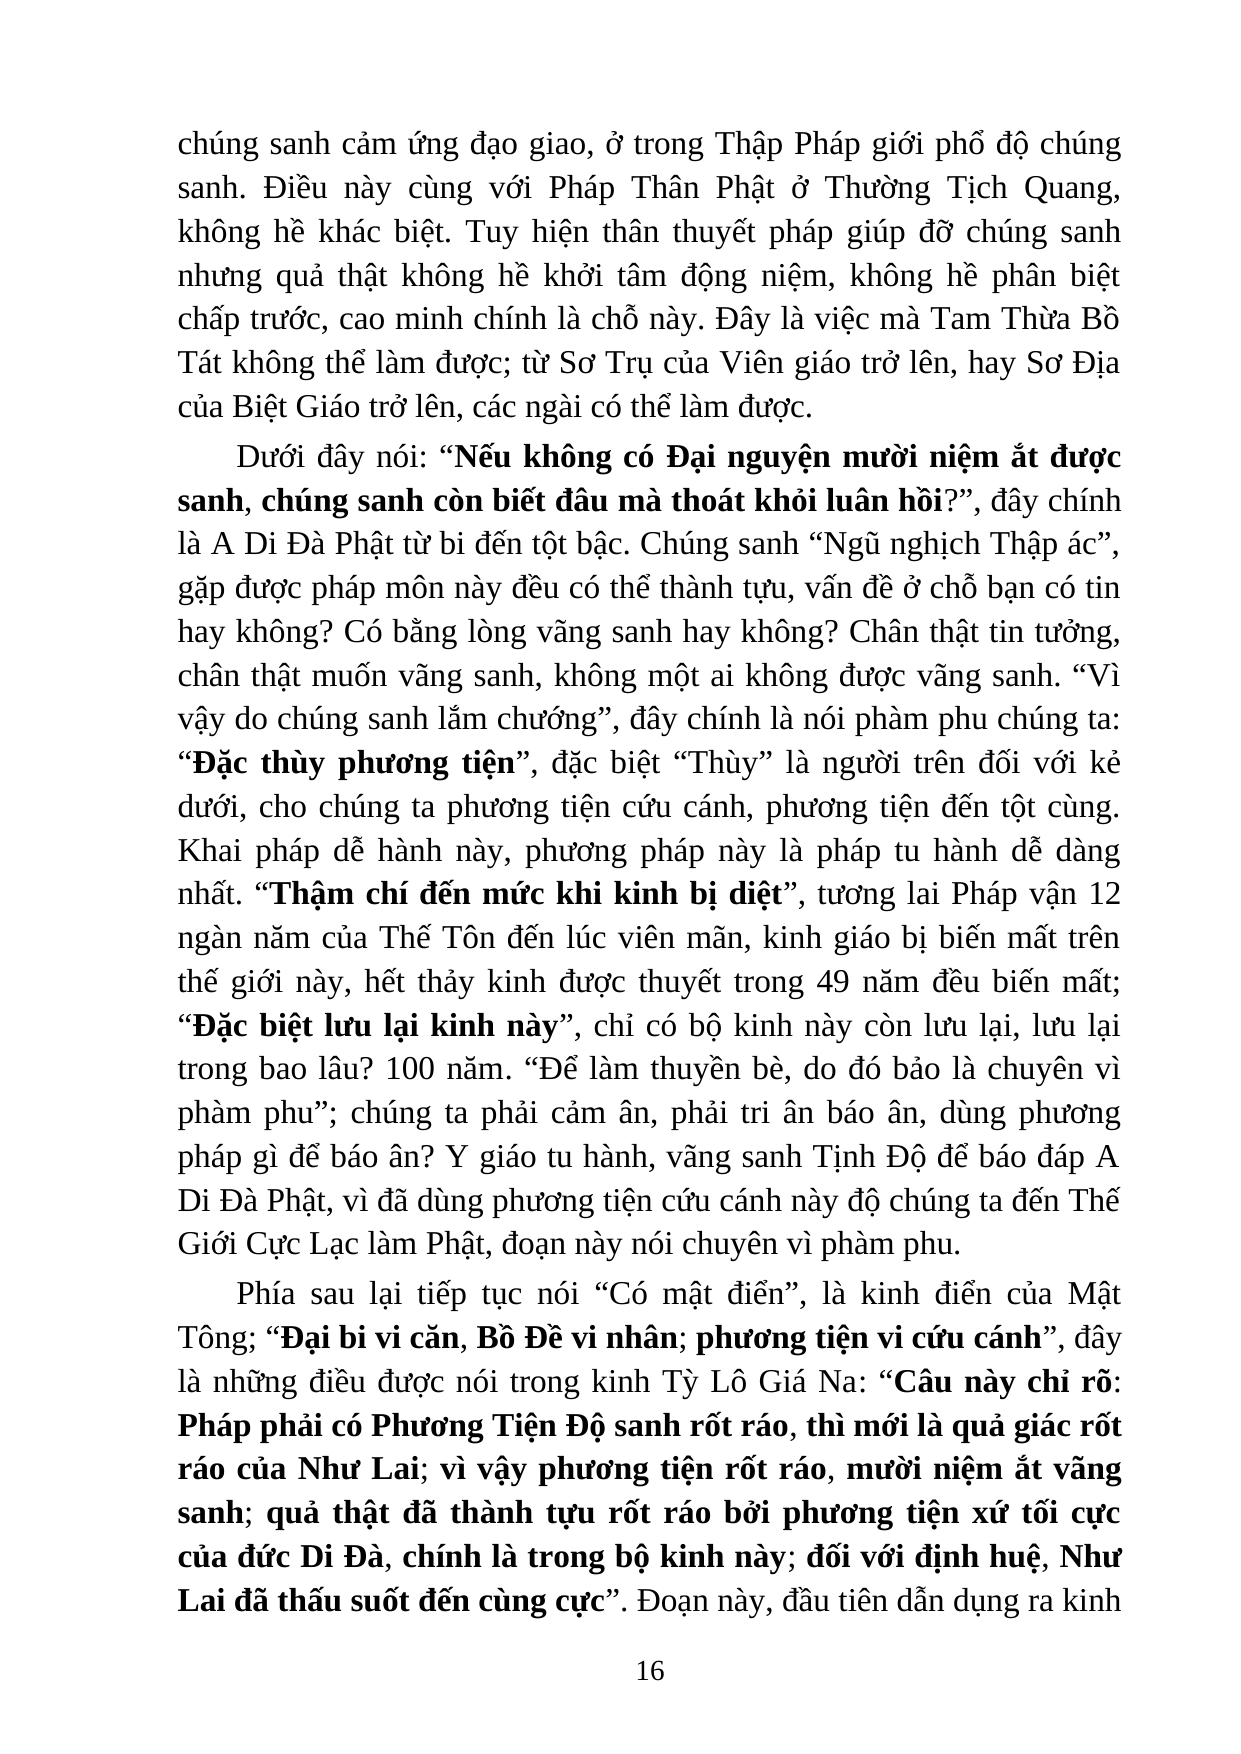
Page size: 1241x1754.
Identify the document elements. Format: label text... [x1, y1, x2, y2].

text Dưới đây nói: “Nếu không có Đại nguyện mười niệm ắt được sanh, chúng sanh còn biết đâu mà thoát khỏi luân hồi?”, đây chính là A Di Đà Phật từ bi đến tột bậc. Chúng sanh “Ngũ nghịch Thập ác”, gặp được pháp môn này đều có thể thành tựu, vấn đề ở chỗ bạn có tin hay không? Có bằng lòng vãng sanh hay không? Chân thật tin tưởng, chân thật muốn vãng sanh, không một ai không được vãng sanh. “Vì vậy do chúng sanh lắm chướng”, đây chính là nói phàm phu chúng ta: “Đặc thùy phương tiện”, đặc biệt “Thùy” là người trên đối với kẻ dưới, cho chúng ta phương tiện cứu cánh, phương tiện đến tột cùng. Khai pháp dễ hành này, phương pháp này là pháp tu hành dễ dàng nhất. “Thậm chí đến mức khi kinh bị diệt”, tương lai Pháp vận 12 ngàn năm của Thế Tôn đến lúc viên mãn, kinh giáo bị biến mất trên thế giới này, hết thảy kinh được thuyết trong 49 năm đều biến mất; “Đặc biệt lưu lại kinh này”, chỉ có bộ kinh này còn lưu lại, lưu lại trong bao lâu? 100 năm. “Để làm thuyền bè, do đó bảo là chuyên vì phàm phu”; chúng ta phải cảm ân, phải tri ân báo ân, dùng phương pháp gì để báo ân? Y giáo tu hành, vãng sanh Tịnh Độ để báo đáp A Di Đà Phật, vì đã dùng phương tiện cứu cánh này độ chúng ta đến Thế Giới Cực Lạc làm Phật, đoạn này nói chuyên vì phàm phu. [177, 431, 1122, 1262]
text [177, 1268, 1122, 1618]
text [177, 118, 1122, 424]
